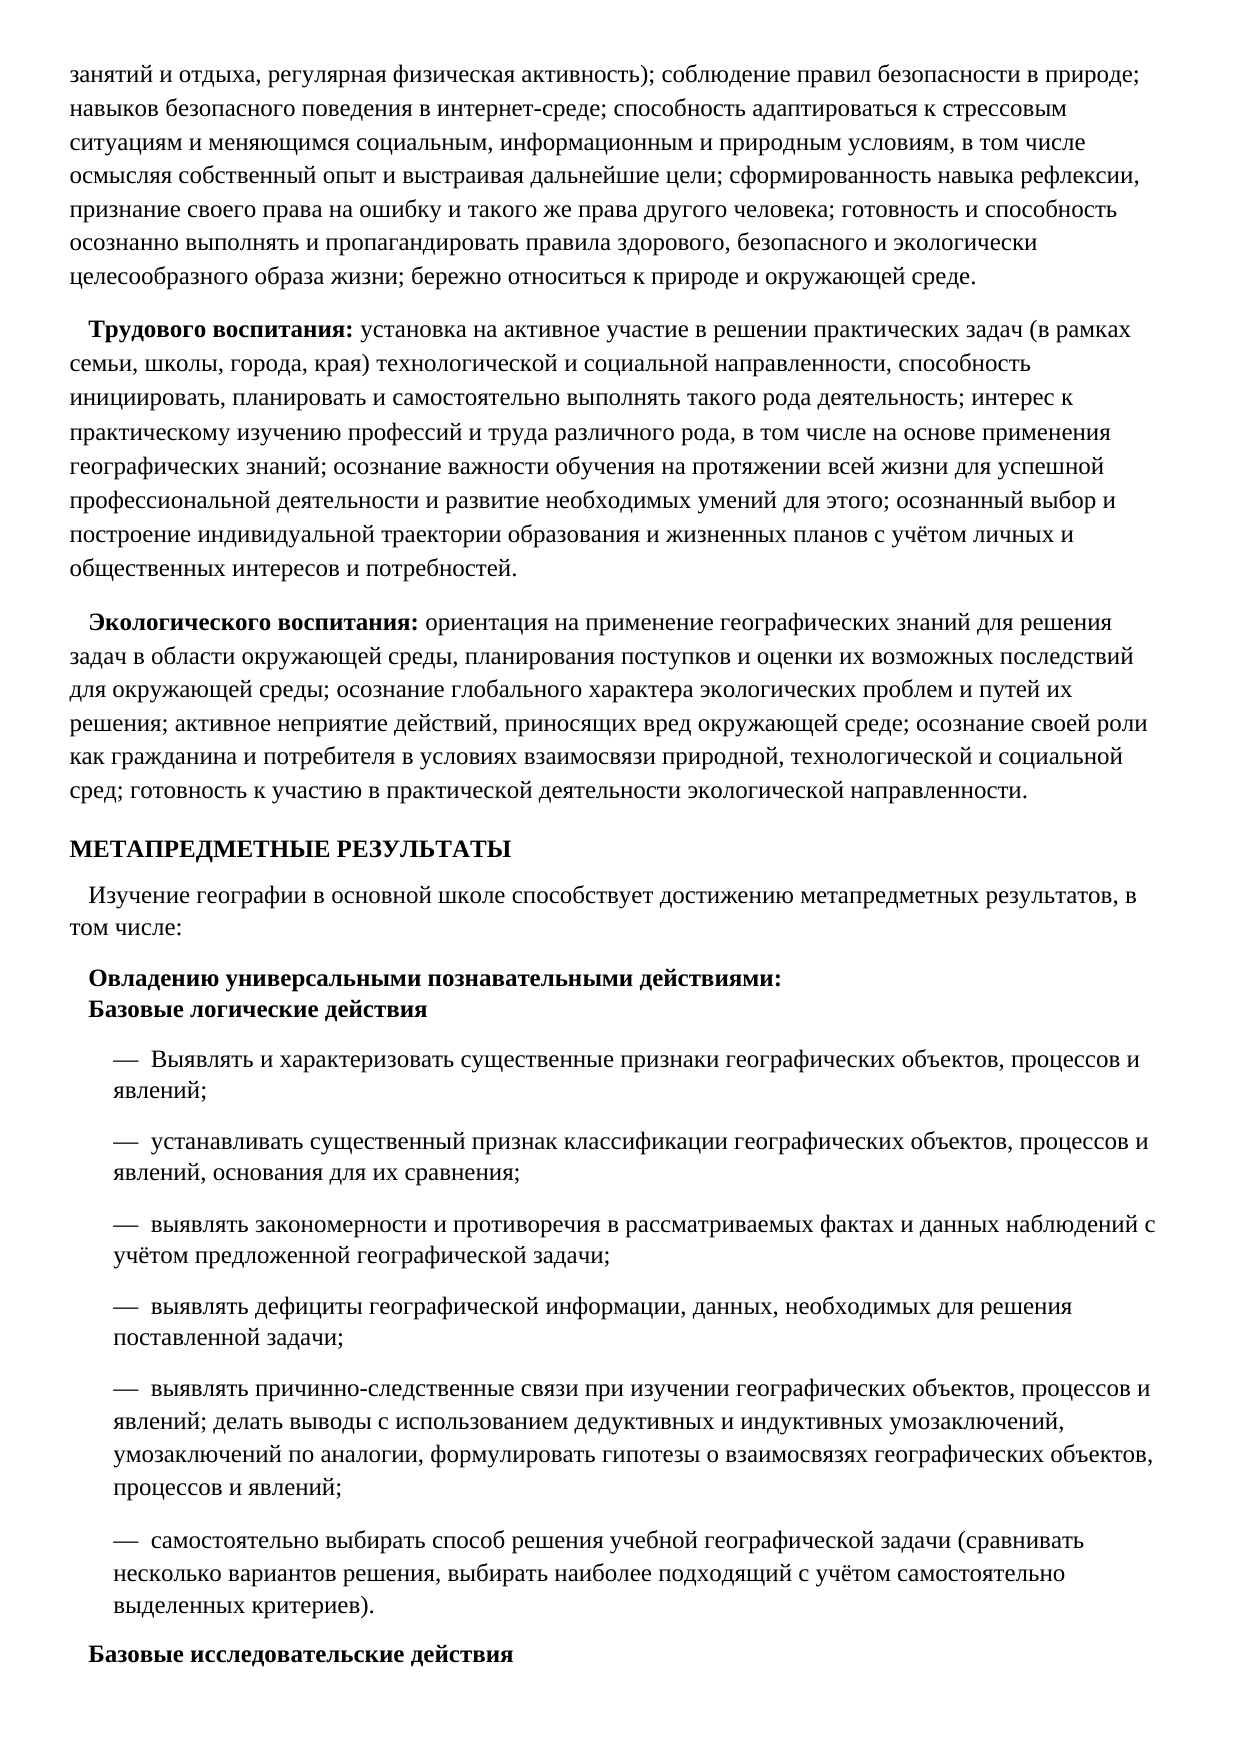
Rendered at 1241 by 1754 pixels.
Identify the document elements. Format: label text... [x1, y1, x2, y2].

text Овладению универсальными познавательными действиями: Базовые логические действия [88, 963, 784, 1023]
text — выявлять закономерности и противоречия в рассматриваемых фактах и данных наблюдений с учётом предложенной географической задачи; [113, 1209, 1159, 1269]
text — Выявлять и характеризовать существенные признаки географических объектов, процессов и явлений; [113, 1044, 1144, 1104]
text — самостоятельно выбирать способ решения учебной географической задачи (сравнивать несколько вариантов решения, выбирать наиболее подходящий с учётом самостоятельно выделенных критериев). [113, 1525, 1099, 1619]
text — выявлять причинно-следственные связи при изучении географических объектов, процессов и явлений; делать выводы с использованием дедуктивных и индуктивных умозаключений, умозаключений по аналогии, формулировать гипотезы о взаимосвязях географических объектов, процессов и явлений; [113, 1373, 1159, 1501]
text Трудового воспитания: установка на активное участие в решении практических задач (в рамках семьи, школы, города, края) технологической и социальной направленности, способность инициировать, планировать и самостоятельно выполнять такого рода деятельность; интерес к практическому изучению профессий и труда различного рода, в том числе на основе применения географических знаний; осознание важности обучения на протяжении всей жизни для успешной профессиональной деятельности и развитие необходимых умений для этого; осознанный выбор и построение индивидуальной траектории образования и жизненных планов с учётом личных и общественных интересов и потребностей. [69, 314, 1144, 582]
text Экологического воспитания: ориентация на применение географических знаний для решения задач в области окружающей среды, планирования поступков и оценки их возможных последствий для окружающей среды; осознание глобального характера экологических проблем и путей их решения; активное неприятие действий, приносящих вред окружающей среде; осознание своей роли как гражданина и потребителя в условиях взаимосвязи природной, технологической и социальной сред; готовность к участию в практической деятельности экологической направленности. [69, 607, 1159, 804]
text — выявлять дефициты географической информации, данных, необходимых для решения поставленной задачи; [113, 1291, 1084, 1351]
text Изучение географии в основной школе способствует достижению метапредметных результатов, в том числе: [69, 880, 1144, 940]
text Базовые исследовательские действия [88, 1641, 1159, 1668]
text МЕТАПРЕДМЕТНЫЕ РЕЗУЛЬТАТЫ [69, 836, 1159, 863]
text занятий и отдыха, регулярная физическая активность); соблюдение правил безопасности в природе; навыков безопасного поведения в интернет-среде; способность адаптироваться к стрессовым ситуациям и меняющимся социальным, информационным и природным условиям, в том числе осмысляя собственный опыт и выстраивая дальнейшие цели; сформированность навыка рефлексии, признание своего права на ошибку и такого же права другого человека; готовность и способность осознанно выполнять и пропагандировать правила здорового, безопасного и экологически целесообразного образа жизни; бережно относиться к природе и окружающей среде. [69, 59, 1144, 289]
text — устанавливать существенный признак классификации географических объектов, процессов и явлений, основания для их сравнения; [113, 1126, 1159, 1186]
